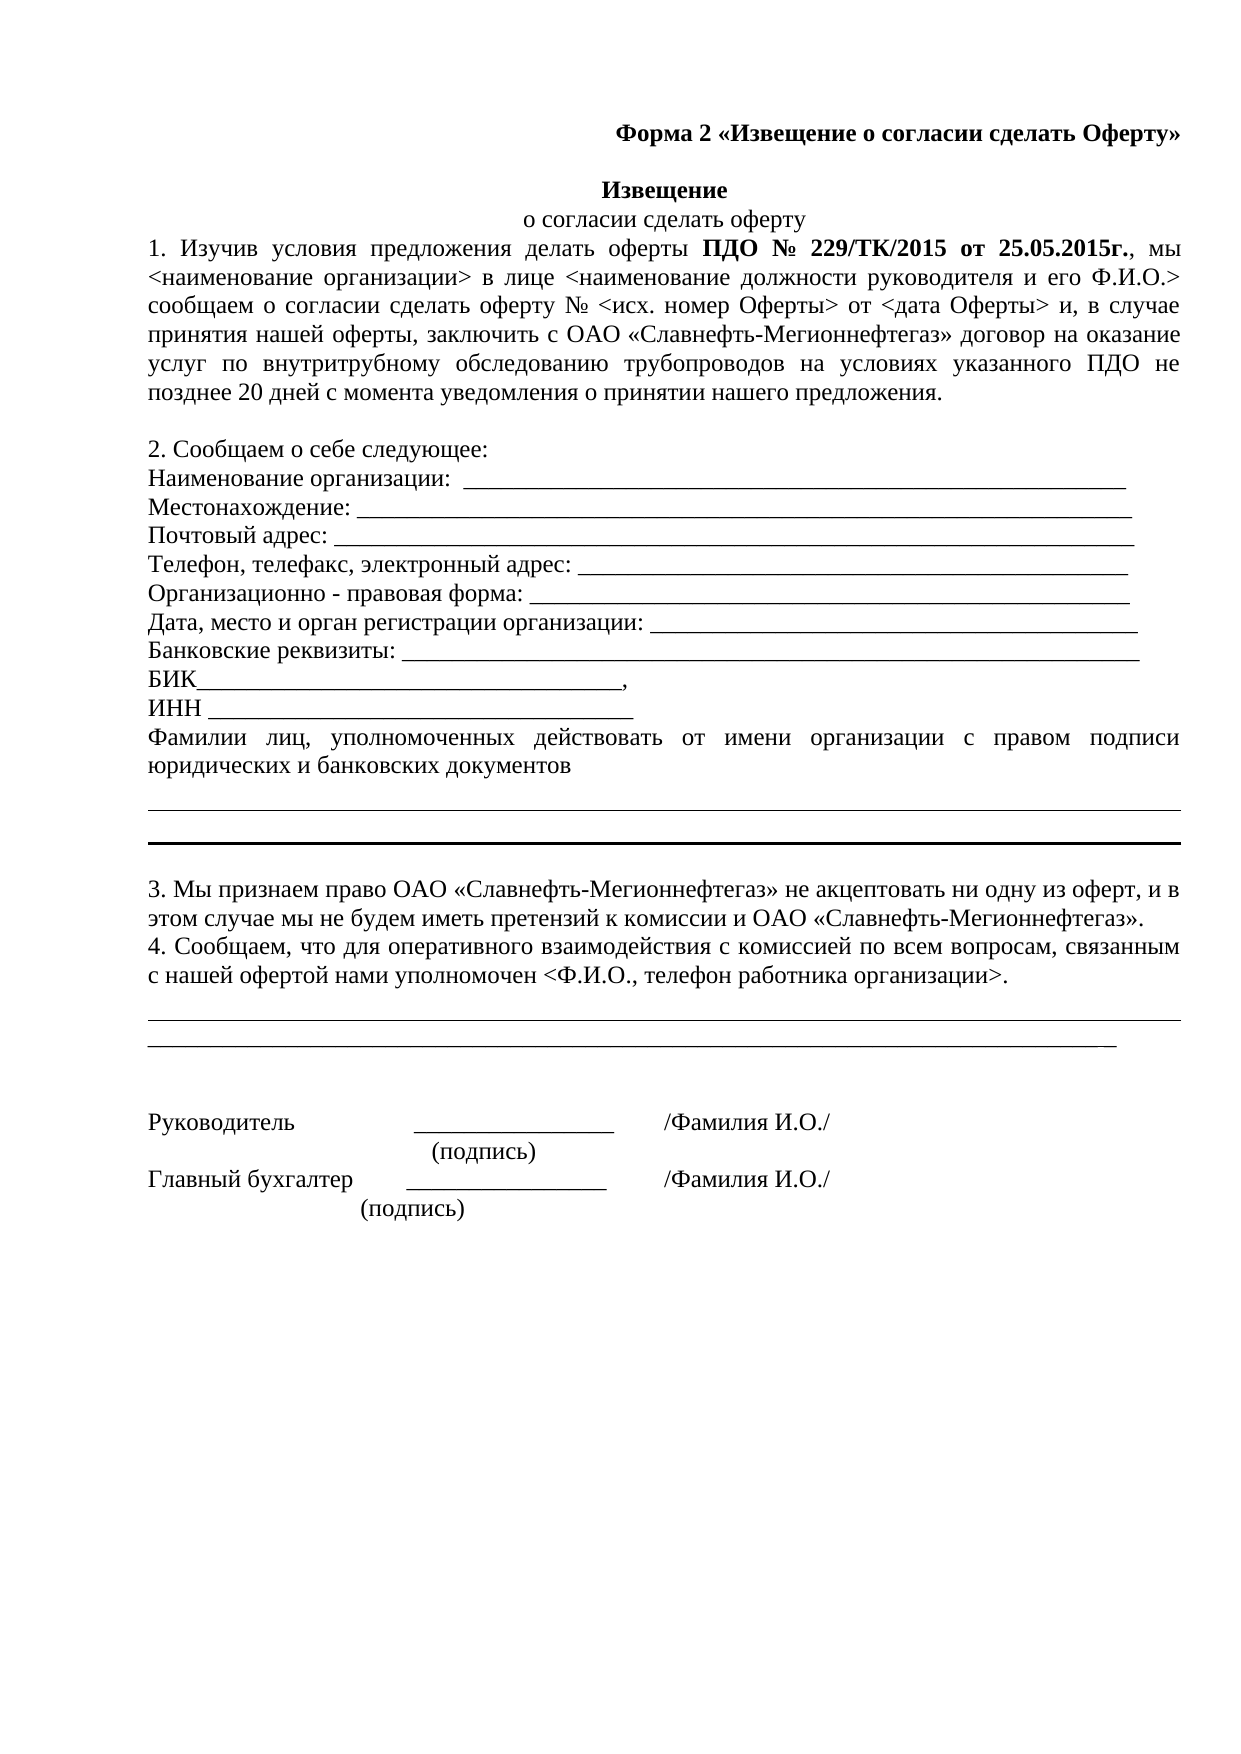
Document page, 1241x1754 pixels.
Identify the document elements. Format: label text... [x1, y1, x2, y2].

text Банковские реквизиты: ___________________________________________________________ [148, 636, 1181, 664]
text Почтовый адрес: ________________________________________________________________ [148, 521, 1181, 549]
text Дата, место и орган регистрации организации: _______________________________________ [148, 607, 1181, 636]
text Наименование организации: _____________________________________________________ [148, 463, 1181, 492]
text (подпись) [148, 1193, 1181, 1222]
text Местонахождение: ______________________________________________________________ [148, 492, 1181, 521]
text 1. Изучив условия предложения делать оферты ПДО № 229/ТК/2015 от 25.05.2015г., мы <наименование организации> в лице <наименование должности руководителя и его Ф.И.О.> сообщаем о согласии сделать оферту № <исх. номер Оферты> от <дата Оферты> и, в случае принятия нашей оферты, заключить с ОАО «Славнефть-Мегионнефтегаз» договор на оказание услуг по внутритрубному обследованию трубопроводов на условиях указанного ПДО не позднее 20 дней с момента уведомления о принятии нашего предложения. [148, 233, 1181, 406]
text Телефон, телефакс, электронный адрес: ____________________________________________ [148, 549, 1181, 578]
text ____________________________________________________________________________ _ [148, 1021, 1181, 1049]
text Руководитель ________________ /Фамилия И.О./ [148, 1107, 1181, 1136]
text 4. Сообщаем, что для оперативного взаимодействия с комиссией по всем вопросам, связанным с нашей офертой нами уполномочен <Ф.И.О., телефон работника организации>. [148, 931, 1181, 989]
text Форма 2 «Извещение о согласии сделать Оферту» [148, 118, 1181, 147]
text Организационно - правовая форма: ________________________________________________ [148, 578, 1181, 607]
text ИНН __________________________________ [148, 693, 1181, 722]
text 3. Мы признаем право ОАО «Славнефть-Мегионнефтегаз» не акцептовать ни одну из оферт, и в этом случае мы не будем иметь претензий к комиссии и ОАО «Славнефть-Мегионнефтегаз». [148, 874, 1181, 931]
text Фамилии лиц, уполномоченных действовать от имени организации с правом подписи юридических и банковских документов [148, 722, 1181, 779]
text (подпись) [148, 1136, 1181, 1164]
text 2. Сообщаем о себе следующее: [148, 434, 1181, 463]
text БИК__________________________________, [148, 664, 1181, 693]
text Главный бухгалтер ________________ /Фамилия И.О./ [148, 1164, 1181, 1193]
text Извещение [148, 176, 1181, 204]
text о согласии сделать оферту [148, 204, 1181, 233]
